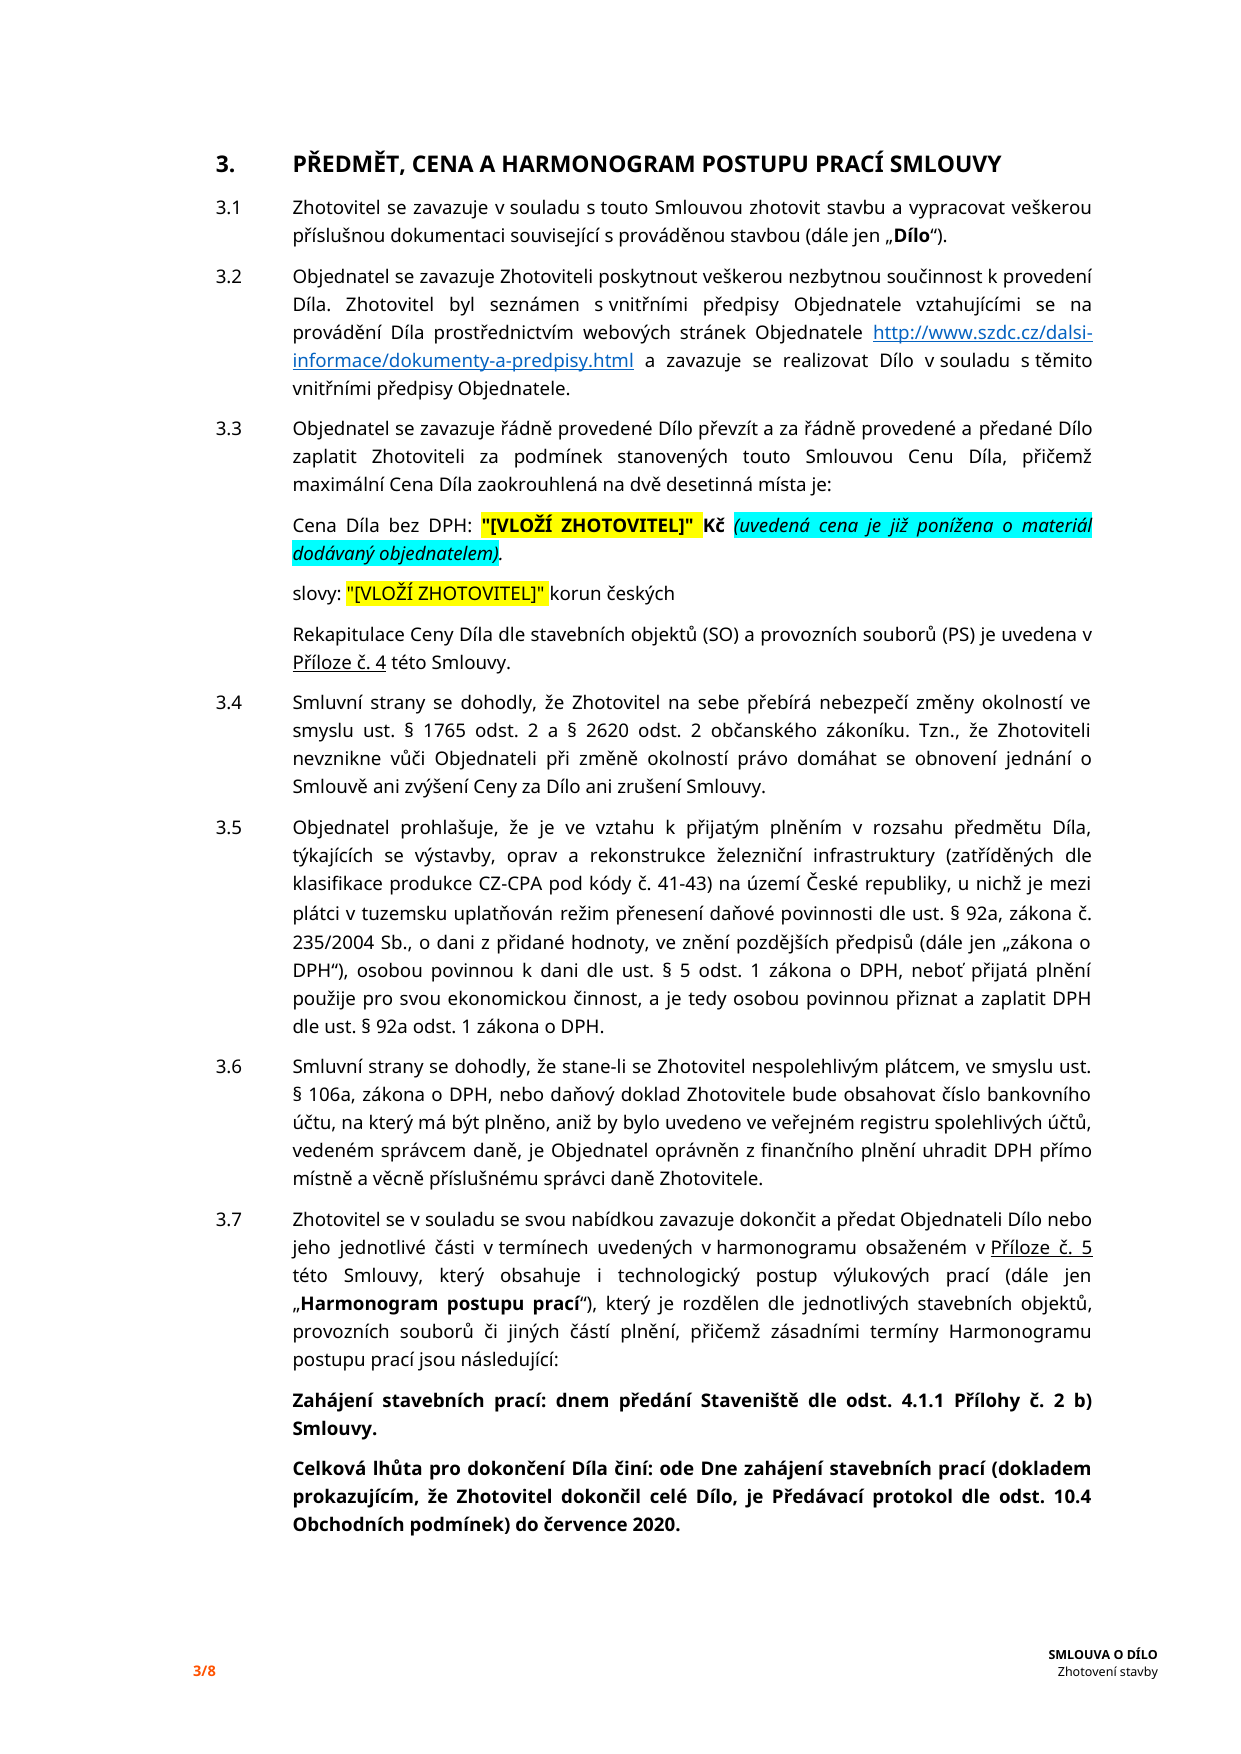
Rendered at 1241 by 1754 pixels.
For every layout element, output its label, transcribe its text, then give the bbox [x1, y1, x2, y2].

text Zhotovitel se zavazuje v souladu s touto Smlouvou zhotovit stavbu a vypracovat veškerou příslušnou dokumentaci související s prováděnou stavbou (dále jen „Dílo“). [216, 194, 1093, 248]
text Cena Díla bez DPH: Kč (uvedená cena je již ponížena o materiál dodávaný objednatelem). [292, 512, 1093, 566]
text slovy: korun českých [292, 581, 346, 606]
text Objednatel se zavazuje Zhotoviteli poskytnout veškerou nezbytnou součinnost k provedení Díla. Zhotovitel byl seznámen s vnitřními předpisy Objednatele vztahujícími se na provádění Díla prostřednictvím webových stránek Objednatele http://www.szdc.cz/dalsi-informace/dokumenty-a-predpisy.html a zavazuje se realizovat Dílo v souladu s těmito vnitřními předpisy Objednatele. [216, 263, 1093, 401]
text Zhotovitel se v souladu se svou nabídkou zavazuje dokončit a předat Objednateli Dílo nebo jeho jednotlivé části v termínech uvedených v harmonogramu obsaženém v Příloze č. 5 této Smlouvy, který obsahuje i technologický postup výlukových prací (dále jen „Harmonogram postupu prací“), který je rozdělen dle jednotlivých stavebních objektů, provozních souborů či jiných částí plnění, přičemž zásadními termíny Harmonogramu postupu prací jsou následující: [216, 1206, 1093, 1372]
text Smluvní strany se dohodly, že stane-li se Zhotovitel nespolehlivým plátcem, ve smyslu ust. § 106a, zákona o DPH, nebo daňový doklad Zhotovitele bude obsahovat číslo bankovního účtu, na který má být plněno, aniž by bylo uvedeno ve veřejném registru spolehlivých účtů, vedeném správcem daně, je Objednatel oprávněn z finančního plnění uhradit DPH přímo místně a věcně příslušnému správci daně Zhotovitele. [216, 1054, 1093, 1191]
text Rekapitulace Ceny Díla dle stavebních objektů (SO) a provozních souborů (PS) je uvedena v Příloze č. 4 této Smlouvy. [292, 621, 1093, 675]
text PŘEDMĚT, CENA A HARMONOGRAM POSTUPU PRACÍ SMLOUVY [216, 147, 1093, 179]
text slovy: korun českých [549, 581, 1093, 606]
text Zahájení stavebních prací: dnem předání Staveniště dle odst. 4.1.1 Přílohy č. 2 b) Smlouvy. [292, 1387, 1093, 1440]
text Objednatel se zavazuje řádně provedené Dílo převzít a za řádně provedené a předané Dílo zaplatit Zhotoviteli za podmínek stanovených touto Smlouvou Cenu Díla, přičemž maximální Cena Díla zaokrouhlená na dvě desetinná místa je: [216, 416, 1093, 497]
text Objednatel prohlašuje, že je ve vztahu k přijatým plněním v rozsahu předmětu Díla, týkajících se výstavby, oprav a rekonstrukce železniční infrastruktury (zatříděných dle klasifikace produkce CZ-CPA pod kódy č. 41-43) na území České republiky, u nichž je mezi plátci v tuzemsku uplatňován režim přenesení daňové povinnosti dle ust. § 92a, zákona č. 235/2004 Sb., o dani z přidané hodnoty, ve znění pozdějších předpisů (dále jen „zákona o DPH“), osobou povinnou k dani dle ust. § 5 odst. 1 zákona o DPH, neboť přijatá plnění použije pro svou ekonomickou činnost, a je tedy osobou povinnou přiznat a zaplatit DPH dle ust. § 92a odst. 1 zákona o DPH. [216, 814, 1093, 1039]
text Smluvní strany se dohodly, že Zhotovitel na sebe přebírá nebezpečí změny okolností ve smyslu ust. § 1765 odst. 2 a § 2620 odst. 2 občanského zákoníku. Tzn., že Zhotoviteli nevznikne vůči Objednateli při změně okolností právo domáhat se obnovení jednání o Smlouvě ani zvýšení Ceny za Dílo ani zrušení Smlouvy. [216, 690, 1093, 799]
text Celková lhůta pro dokončení Díla činí: ode Dne zahájení stavebních prací (dokladem prokazujícím, že Zhotovitel dokončil celé Dílo, je Předávací protokol dle odst. 10.4 Obchodních podmínek) do července 2020. [292, 1455, 1093, 1537]
